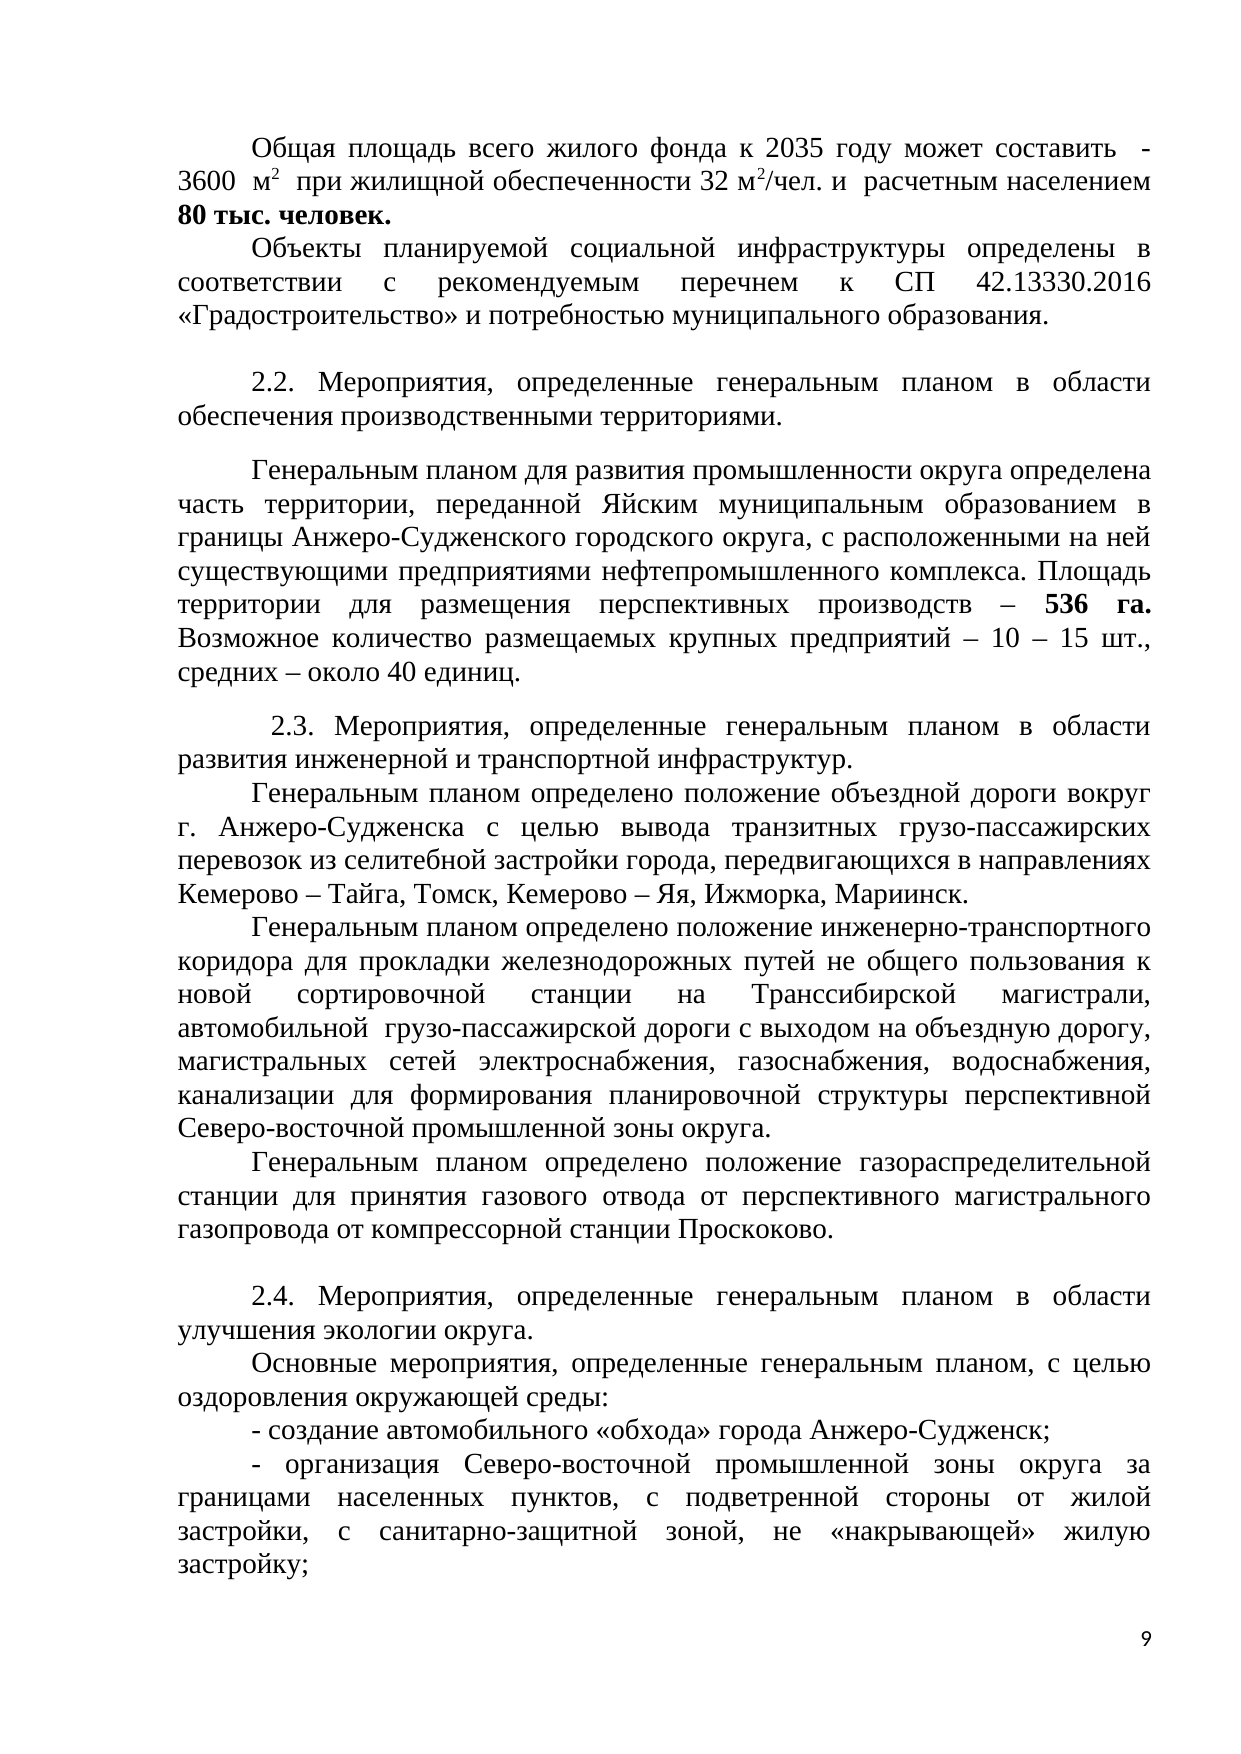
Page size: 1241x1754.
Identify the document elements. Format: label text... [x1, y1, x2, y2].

list Генеральным планом определено положение газораспределительной станции для принятия газового отвода от перспективного магистрального газопровода от компрессорной станции Проскоково. [177, 1144, 1152, 1245]
list Объекты планируемой социальной инфраструктуры определены в соответствии с рекомендуемым перечнем к СП 42.13330.2016 «Градостроительство» и потребностью муниципального образования. [177, 230, 1152, 331]
list - создание автомобильного «обхода» города Анжеро-Судженск; [177, 1412, 1152, 1446]
list Общая площадь всего жилого фонда к 2035 году может составить - 3600 м2 при жилищной обеспеченности 32 м2/чел. и расчетным населением 80 тыс. человек. [177, 130, 1152, 230]
list 2.4. Мероприятия, определенные генеральным планом в области улучшения экологии округа. [177, 1278, 1152, 1345]
list Генеральным планом определено положение объездной дороги вокруг г. Анжеро-Судженска с целью вывода транзитных грузо-пассажирских перевозок из селитебной застройки города, передвигающихся в направлениях Кемерово – Тайга, Томск, Кемерово – Яя, Ижморка, Мариинск. [177, 775, 1152, 909]
list - организация Северо-восточной промышленной зоны округа за границами населенных пунктов, с подветренной стороны от жилой застройки, с санитарно-защитной зоной, не «накрывающей» жилую застройку; [177, 1446, 1152, 1580]
list 2.2. Мероприятия, определенные генеральным планом в области обеспечения производственными территориями. [177, 364, 1152, 432]
list 2.3. Мероприятия, определенные генеральным планом в области развития инженерной и транспортной инфраструктур. [177, 708, 1152, 775]
list Основные мероприятия, определенные генеральным планом, с целью оздоровления окружающей среды: [177, 1345, 1152, 1412]
text Генеральным планом для развития промышленности округа определена часть территории, переданной Яйским муниципальным образованием в границы Анжеро-Судженского городского округа, с расположенными на ней существующими предприятиями нефтепромышленного комплекса. Площадь территории для размещения перспективных производств – 536 га. Возможное количество размещаемых крупных предприятий – 10 – 15 шт., средних – около 40 единиц. [177, 452, 1152, 687]
list Генеральным планом определено положение инженерно-транспортного коридора для прокладки железнодорожных путей не общего пользования к новой сортировочной станции на Транссибирской магистрали, автомобильной грузо-пассажирской дороги с выходом на объездную дорогу, магистральных сетей электроснабжения, газоснабжения, водоснабжения, канализации для формирования планировочной структуры перспективной Северо-восточной промышленной зоны округа. [177, 909, 1152, 1144]
